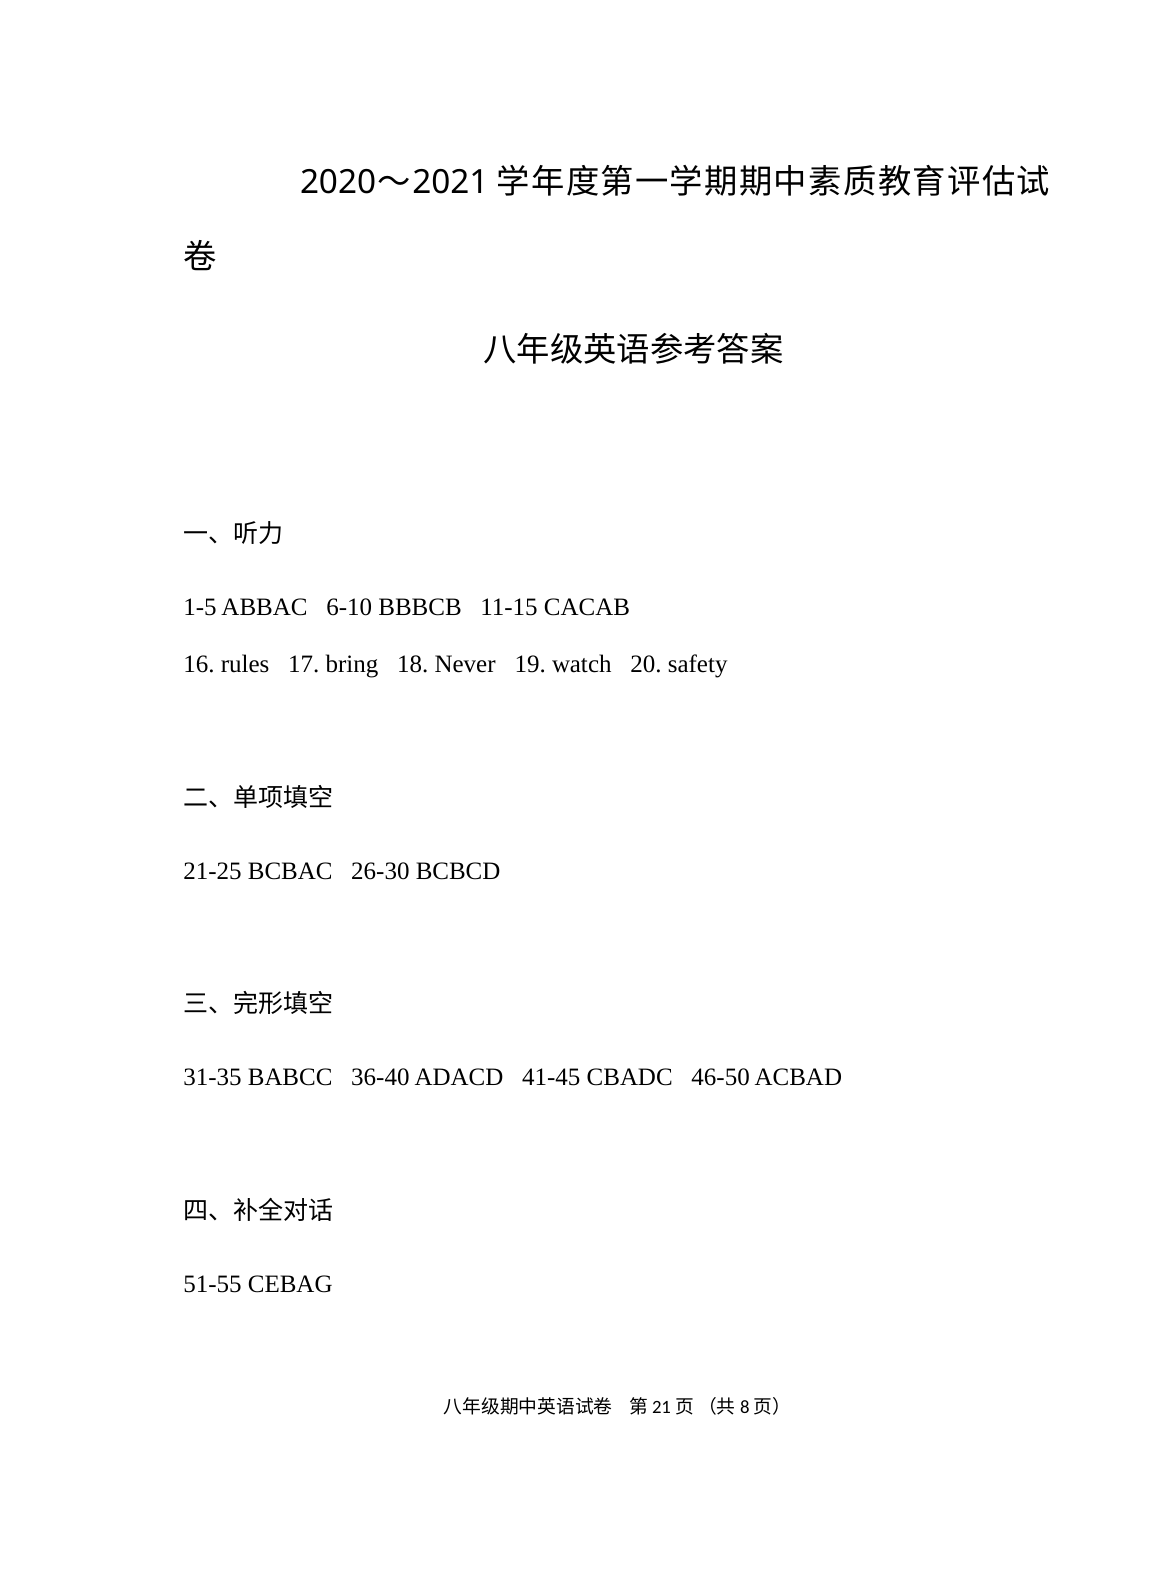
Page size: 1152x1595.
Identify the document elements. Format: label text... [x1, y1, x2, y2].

text 一、听力 [183, 499, 1051, 564]
text 三、完形填空 [183, 969, 1051, 1034]
text 31-35 BABCC 36-40 ADACD 41-45 CBADC 46-50 ACBAD [183, 1061, 1051, 1093]
text 51-55 CEBAG [183, 1267, 1051, 1299]
text 八年级英语参考答案 [183, 314, 1051, 379]
text 二、单项填空 [183, 763, 1051, 828]
text 2020～2021学年度第一学期期中素质教育评估试卷 [183, 146, 1051, 286]
text 四、补全对话 [183, 1176, 1051, 1241]
text 16. rules 17. bring 18. Never 19. watch 20. safety [183, 648, 1051, 680]
text 1-5 ABBAC 6-10 BBBCB 11-15 CACAB [183, 590, 1051, 622]
text 21-25 BCBAC 26-30 BCBCD [183, 854, 1051, 887]
